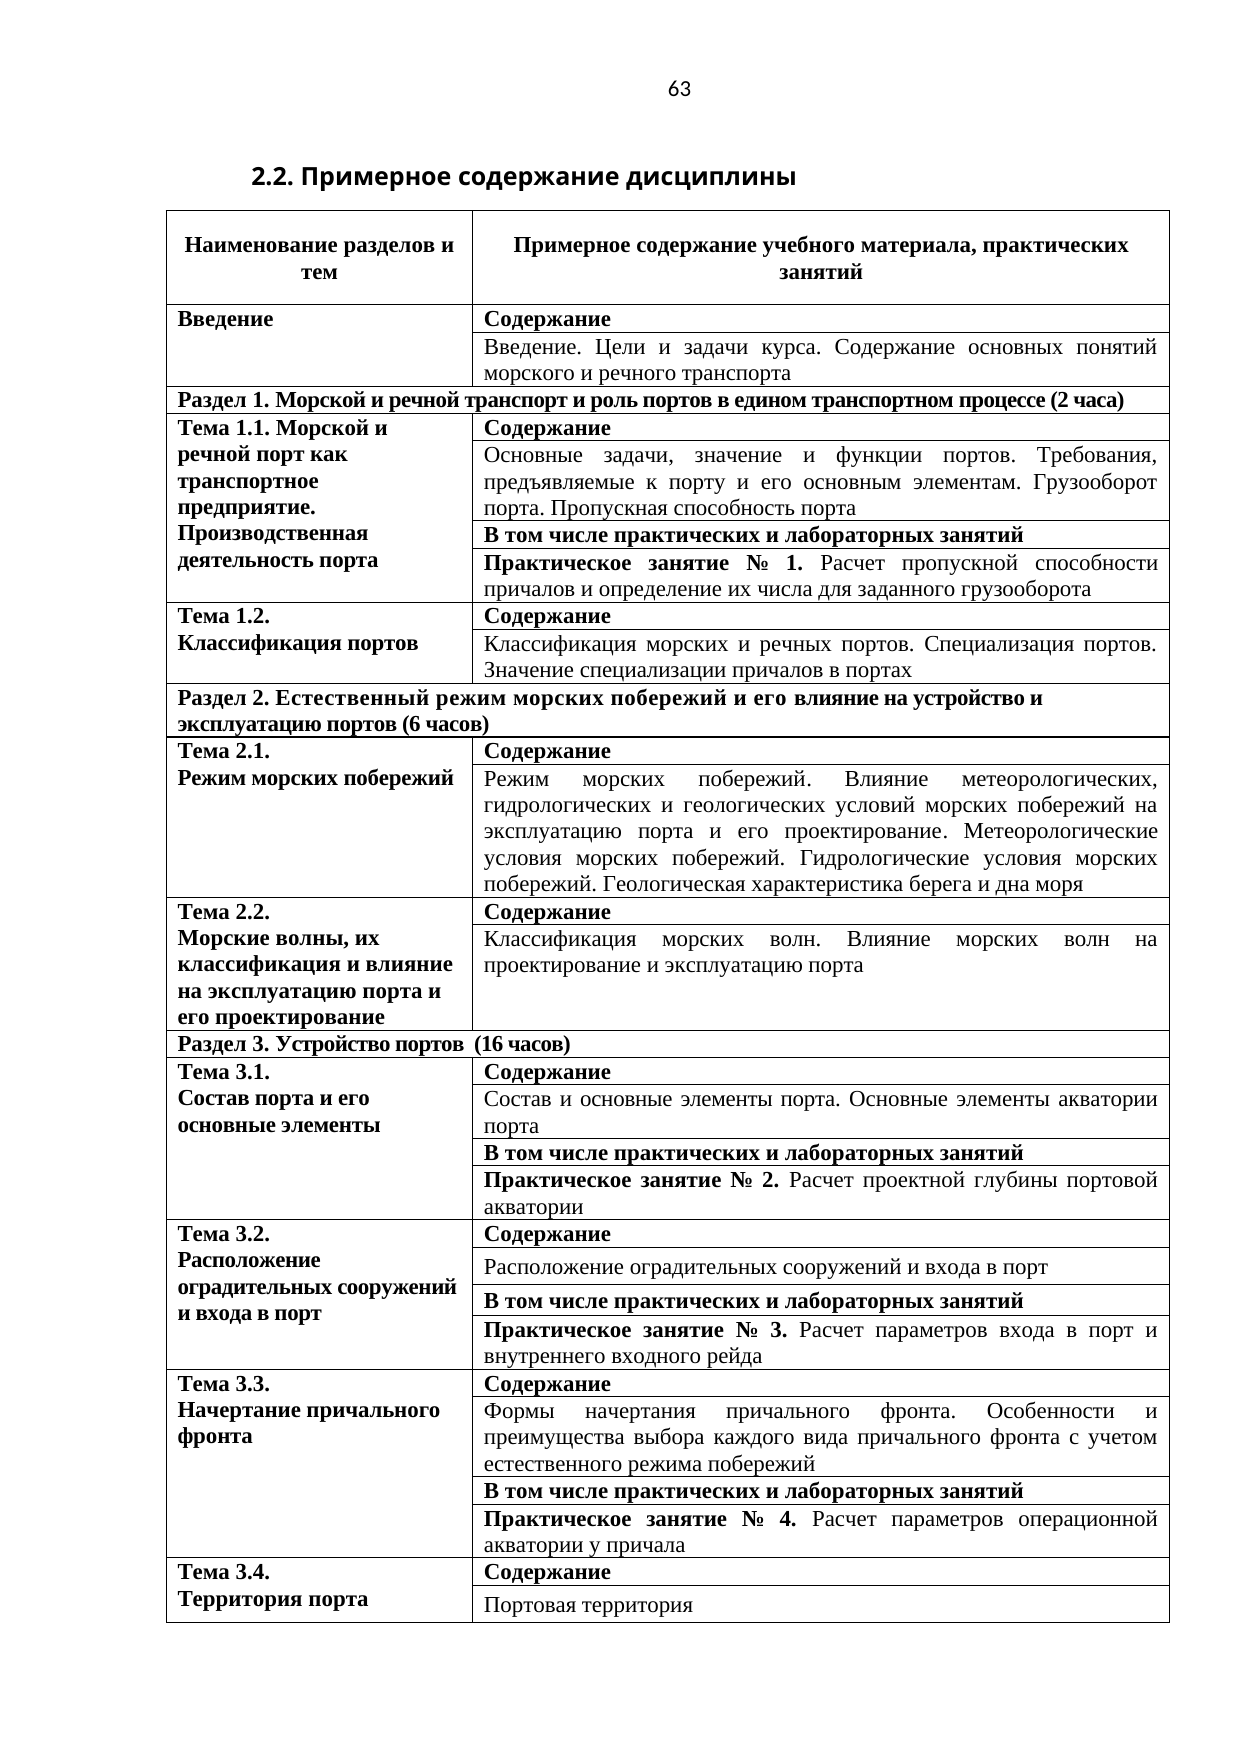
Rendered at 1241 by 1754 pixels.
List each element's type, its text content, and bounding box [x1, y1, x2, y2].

table_cell Содержание [473, 1370, 1169, 1396]
table_cell В том числе практических и лабораторных занятий [473, 1285, 1169, 1315]
table_cell Содержание [473, 1058, 1169, 1084]
table_header Наименование разделов и тем [167, 211, 472, 304]
table_cell Практическое занятие № 1. Расчет пропускной способности причалов и определение их числа для заданного грузооборота [473, 549, 1169, 602]
table_cell Тема 3.1. Состав порта и его основные элементы [167, 1058, 472, 1219]
table_cell Практическое занятие № 2. Расчет проектной глубины портовой акватории [473, 1166, 1169, 1219]
table_cell Содержание [473, 414, 1169, 440]
table_cell Практическое занятие № 3. Расчет параметров входа в порт и внутреннего входного рейда [473, 1316, 1169, 1369]
table_cell Тема 3.4. Территория порта [167, 1558, 472, 1622]
table_cell Тема 3.3. Начертание причального фронта [167, 1370, 472, 1557]
table_cell Содержание [473, 738, 1169, 764]
table_cell Классификация морских волн. Влияние морских волн на проектирование и эксплуатацию порта [473, 925, 1169, 1029]
table_cell Основные задачи, значение и функции портов. Требования, предъявляемые к порту и его основным элементам. Грузооборот порта. Пропускная способность порта [473, 441, 1169, 520]
table_cell Содержание [473, 305, 1169, 332]
table_cell Классификация морских и речных портов. Специализация портов. Значение специализации причалов в портах [473, 630, 1169, 683]
table_cell Раздел 1. Морской и речной транспорт и роль портов в едином транспортном процессе (2 часа) [167, 387, 1169, 413]
table_cell Тема 2.2. Морские волны, их классификация и влияние на эксплуатацию порта и его проектирование [167, 898, 472, 1029]
table_cell Содержание [473, 1558, 1169, 1585]
table_cell Режим морских побережий. Влияние метеорологических, гидрологических и геологических условий морских побережий на эксплуатацию порта и его проектирование. Метеорологические условия морских побережий. Гидрологические условия морских побережий. Геологическая характеристика берега и дна моря [473, 765, 1169, 897]
table_cell Содержание [473, 898, 1169, 924]
table_cell Содержание [473, 603, 1169, 629]
table_cell Портовая территория [473, 1586, 1169, 1622]
table_cell Расположение оградительных сооружений и входа в порт [473, 1248, 1169, 1284]
table_cell Тема 3.2. Расположение оградительных сооружений и входа в порт [167, 1220, 472, 1369]
table_cell Формы начертания причального фронта. Особенности и преимущества выбора каждого вида причального фронта с учетом естественного режима побережий [473, 1397, 1169, 1476]
table_cell Тема 1.1. Морской и речной порт как транспортное предприятие. Производственная деятельность порта [167, 414, 472, 602]
table_cell Практическое занятие № 4. Расчет параметров операционной акватории у причала [473, 1505, 1169, 1557]
table_cell В том числе практических и лабораторных занятий [473, 521, 1169, 548]
table_cell Введение. Цели и задачи курса. Содержание основных понятий морского и речного транспорта [473, 333, 1169, 386]
table_header Примерное содержание учебного материала, практических занятий [473, 211, 1169, 304]
table_cell Состав и основные элементы порта. Основные элементы акватории порта [473, 1085, 1169, 1138]
table_cell В том числе практических и лабораторных занятий [473, 1139, 1169, 1165]
table_cell Раздел 3. Устройство портов (16 часов) [167, 1031, 1169, 1057]
table_cell Тема 1.2. Классификация портов [167, 603, 472, 683]
table_cell Тема 2.1. Режим морских побережий [167, 738, 472, 897]
table_cell Раздел 2. Естественный режим морских побережий и его влияние на устройство и эксплуатацию портов (6 часов) [167, 684, 1169, 736]
text 2.2. Примерное содержание дисциплины [177, 159, 1181, 193]
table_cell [473, 1477, 1169, 1503]
table_cell Введение [167, 305, 472, 386]
table_cell Содержание [473, 1220, 1169, 1247]
